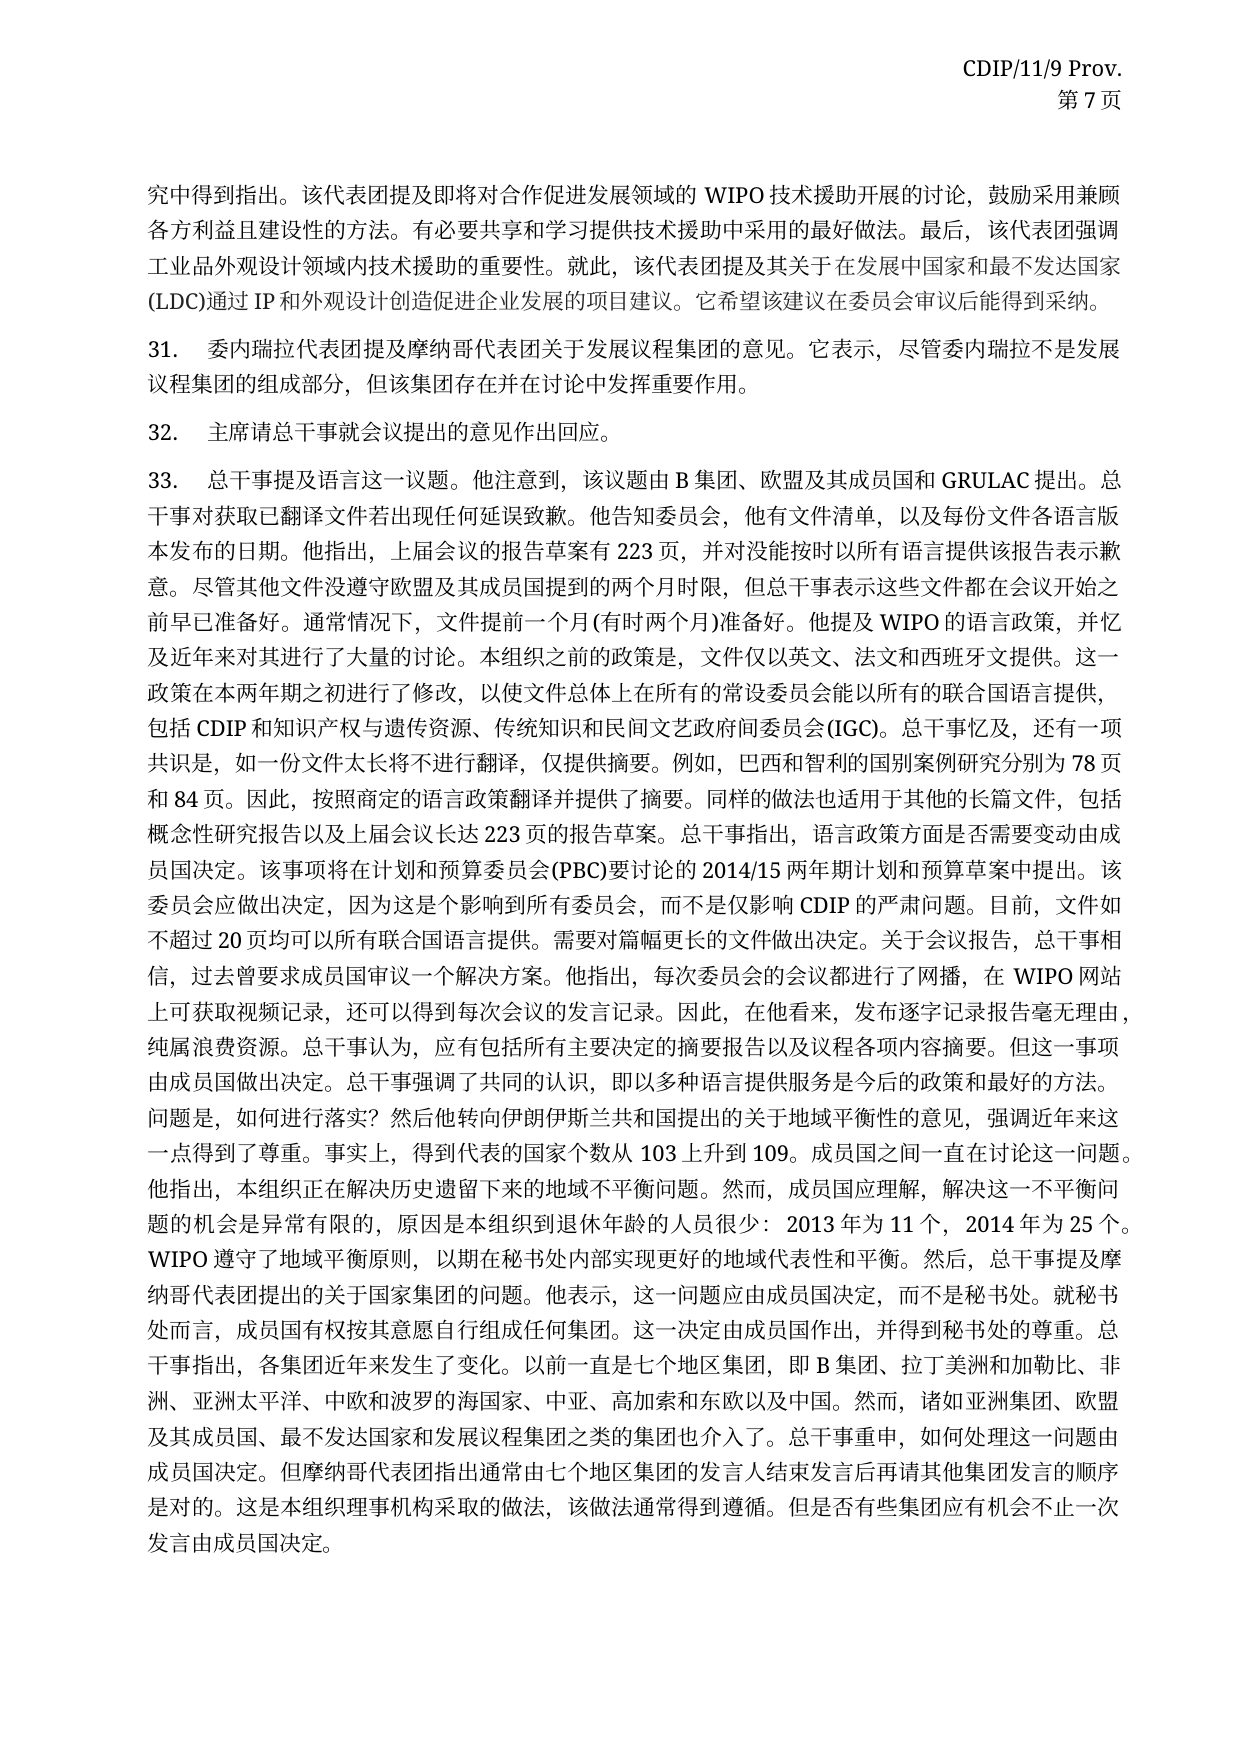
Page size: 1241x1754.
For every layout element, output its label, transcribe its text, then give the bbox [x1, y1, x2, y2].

text . 主席请总干事就会议提出的意见作出回应。 [148, 412, 1122, 447]
text . 总干事提及语言这一议题。他注意到，该议题由B集团、欧盟及其成员国和GRULAC提出。总干事对获取已翻译文件若出现任何延误致歉。他告知委员会，他有文件清单，以及每份文件各语言版本发布的日期。他指出，上届会议的报告草案有223页，并对没能按时以所有语言提供该报告表示歉意。尽管其他文件没遵守欧盟及其成员国提到的两个月时限，但总干事表示这些文件都在会议开始之前早已准备好。通常情况下，文件提前一个月(有时两个月)准备好。他提及WIPO的语言政策，并忆及近年来对其进行了大量的讨论。本组织之前的政策是，文件仅以英文、法文和西班牙文提供。这一政策在本两年期之初进行了修改，以使文件总体上在所有的常设委员会能以所有的联合国语言提供，包括CDIP和知识产权与遗传资源、传统知识和民间文艺政府间委员会(IGC)。总干事忆及，还有一项共识是，如一份文件太长将不进行翻译，仅提供摘要。例如，巴西和智利的国别案例研究分别为78页和84页。因此，按照商定的语言政策翻译并提供了摘要。同样的做法也适用于其他的长篇文件，包括概念性研究报告以及上届会议长达223页的报告草案。总干事指出，语言政策方面是否需要变动由成员国决定。该事项将在计划和预算委员会(PBC)要讨论的2014/15两年期计划和预算草案中提出。该委员会应做出决定，因为这是个影响到所有委员会，而不是仅影响CDIP的严肃问题。目前，文件如不超过20页均可以所有联合国语言提供。需要对篇幅更长的文件做出决定。关于会议报告，总干事相信，过去曾要求成员国审议一个解决方案。他指出，每次委员会的会议都进行了网播，在WIPO网站上可获取视频记录，还可以得到每次会议的发言记录。因此，在他看来，发布逐字记录报告毫无理由，纯属浪费资源。总干事认为，应有包括所有主要决定的摘要报告以及议程各项内容摘要。但这一事项由成员国做出决定。总干事强调了共同的认识，即以多种语言提供服务是今后的政策和最好的方法。问题是，如何进行落实？然后他转向伊朗伊斯兰共和国提出的关于地域平衡性的意见，强调近年来这一点得到了尊重。事实上，得到代表的国家个数从103上升到109。成员国之间一直在讨论这一问题。他指出，本组织正在解决历史遗留下来的地域不平衡问题。然而，成员国应理解，解决这一不平衡问题的机会是异常有限的，原因是本组织到退休年龄的人员很少：2013年为11个，2014年为25个。WIPO遵守了地域平衡原则，以期在秘书处内部实现更好的地域代表性和平衡。然后，总干事提及摩纳哥代表团提出的关于国家集团的问题。他表示，这一问题应由成员国决定，而不是秘书处。就秘书处而言，成员国有权按其意愿自行组成任何集团。这一决定由成员国作出，并得到秘书处的尊重。总干事指出，各集团近年来发生了变化。以前一直是七个地区集团，即B集团、拉丁美洲和加勒比、非洲、亚洲太平洋、中欧和波罗的海国家、中亚、高加索和东欧以及中国。然而，诸如亚洲集团、欧盟及其成员国、最不发达国家和发展议程集团之类的集团也介入了。总干事重申，如何处理这一问题由成员国决定。但摩纳哥代表团指出通常由七个地区集团的发言人结束发言后再请其他集团发言的顺序是对的。这是本组织理事机构采取的做法，该做法通常得到遵循。但是否有些集团应有机会不止一次发言由成员国决定。 [148, 459, 1122, 1557]
text . 委内瑞拉代表团提及摩纳哥代表团关于发展议程集团的意见。它表示，尽管委内瑞拉不是发展议程集团的组成部分，但该集团存在并在讨论中发挥重要作用。 [148, 328, 1122, 399]
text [148, 174, 1122, 316]
